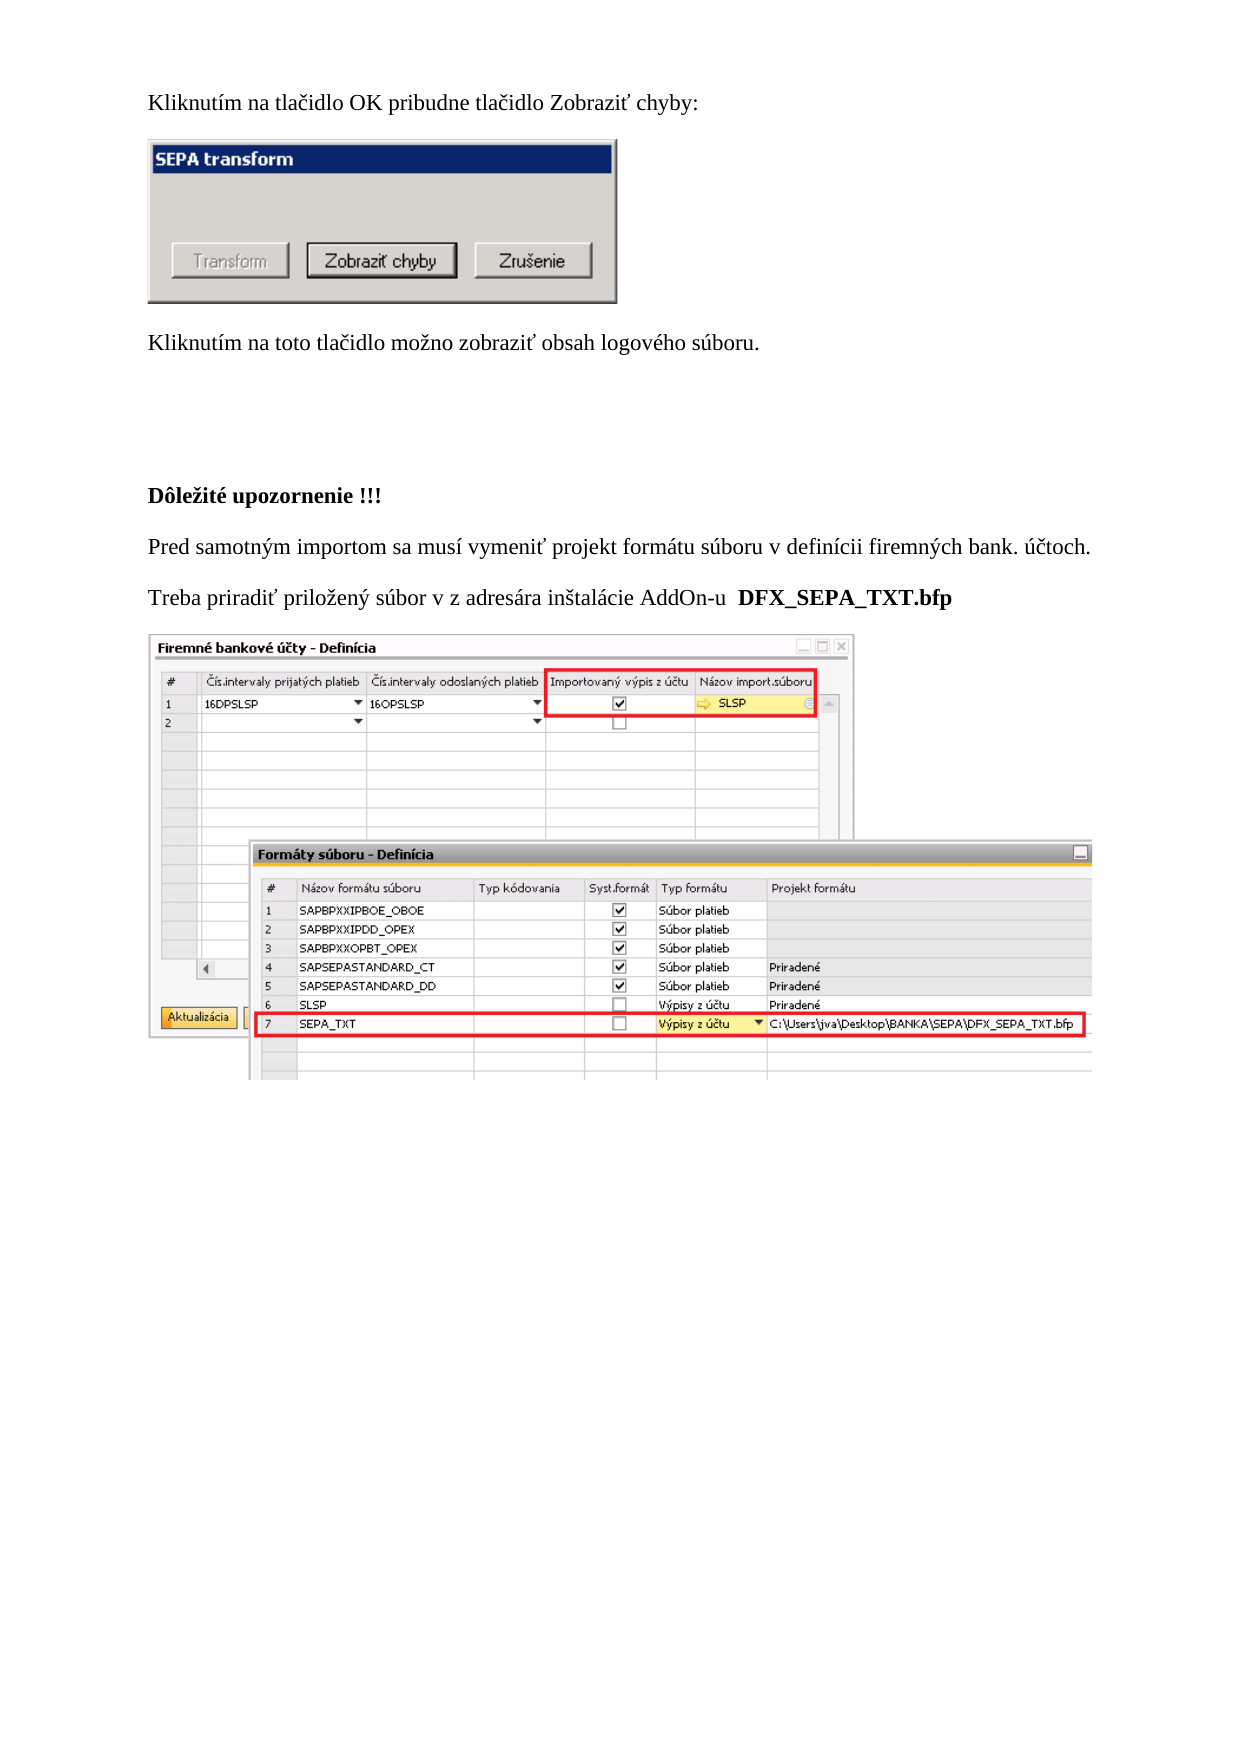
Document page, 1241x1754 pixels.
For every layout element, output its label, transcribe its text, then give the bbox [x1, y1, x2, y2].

text Kliknutím na toto tlačidlo možno zobraziť obsah logového súboru. [148, 328, 1093, 355]
picture [147, 634, 1093, 1080]
text Dôležité upozornenie !!! [148, 482, 1093, 508]
text Pred samotným importom sa musí vymeniť projekt formátu súboru v definícii firemných bank. účtoch. [148, 533, 1093, 559]
picture [147, 139, 618, 304]
text Kliknutím na tlačidlo OK pribudne tlačidlo Zobraziť chyby: [148, 89, 1093, 115]
text Treba priradiť priložený súbor v z adresára inštalácie AddOn-u DFX_SEPA_TXT.bfp [148, 584, 1093, 610]
